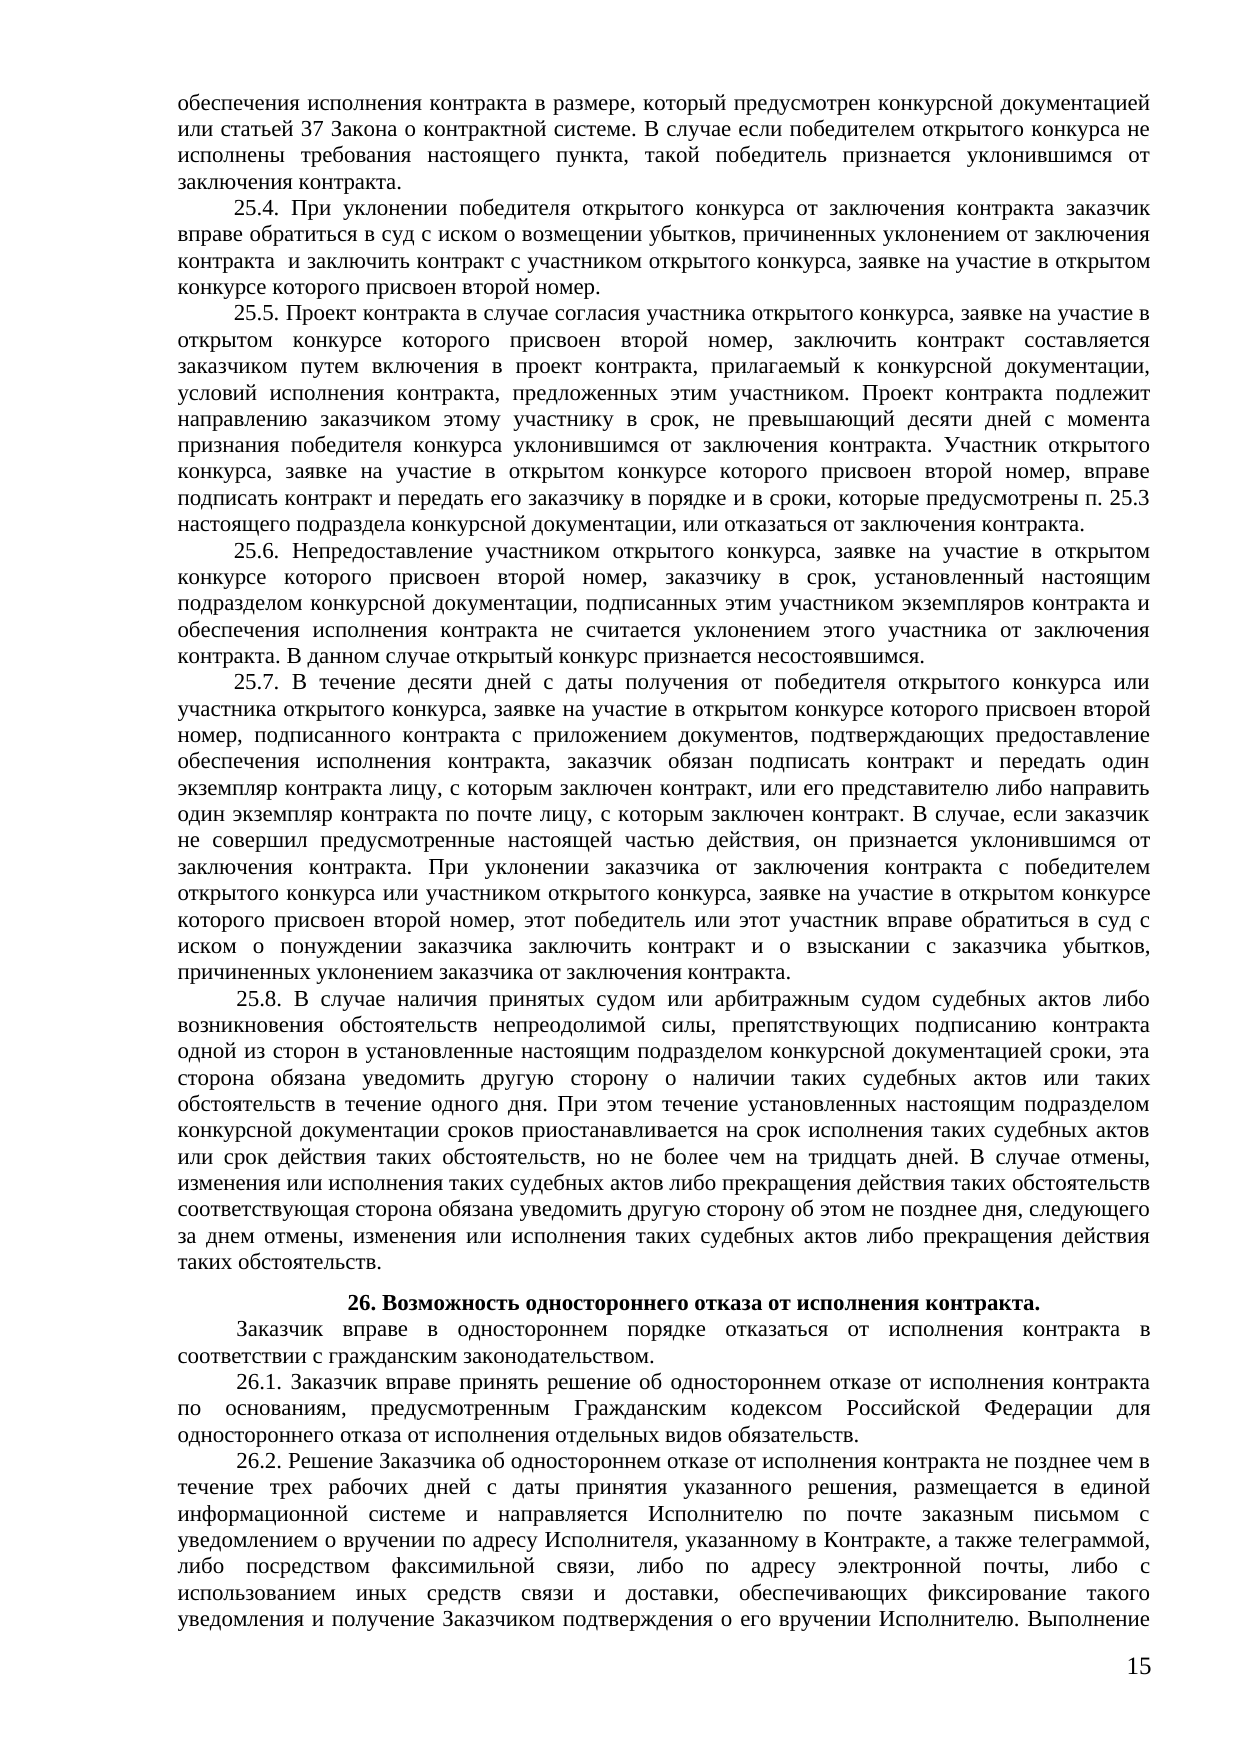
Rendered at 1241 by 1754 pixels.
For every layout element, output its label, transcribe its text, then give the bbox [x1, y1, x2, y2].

text Заказчик вправе в одностороннем порядке отказаться от исполнения контракта в соответствии с гражданским законодательством. [177, 1315, 1152, 1368]
text 26.1. Заказчик вправе принять решение об одностороннем отказе от исполнения контракта по основаниям, предусмотренным Гражданским кодексом Российской Федерации для одностороннего отказа от исполнения отдельных видов обязательств. [177, 1368, 1152, 1447]
text 25.6. Непредоставление участником открытого конкурса, заявке на участие в открытом конкурсе которого присвоен второй номер, заказчику в срок, установленный настоящим подразделом конкурсной документации, подписанных этим участником экземпляров контракта и обеспечения исполнения контракта не считается уклонением этого участника от заключения контракта. В данном случае открытый конкурс признается несостоявшимся. [177, 537, 1152, 668]
text 25.4. При уклонении победителя открытого конкурса от заключения контракта заказчик вправе обратиться в суд с иском о возмещении убытков, причиненных уклонением от заключения контракта и заключить контракт с участником открытого конкурса, заявке на участие в открытом конкурсе которого присвоен второй номер. [177, 194, 1152, 299]
text 25.8. В случае наличия принятых судом или арбитражным судом судебных актов либо возникновения обстоятельств непреодолимой силы, препятствующих подписанию контракта одной из сторон в установленные настоящим подразделом конкурсной документацией сроки, эта сторона обязана уведомить другую сторону о наличии таких судебных актов или таких обстоятельств в течение одного дня. При этом течение установленных настоящим подразделом конкурсной документации сроков приостанавливается на срок исполнения таких судебных актов или срок действия таких обстоятельств, но не более чем на тридцать дней. В случае отмены, изменения или исполнения таких судебных актов либо прекращения действия таких обстоятельств соответствующая сторона обязана уведомить другую сторону об этом не позднее дня, следующего за днем отмены, изменения или исполнения таких судебных актов либо прекращения действия таких обстоятельств. [177, 985, 1152, 1274]
text 25.5. Проект контракта в случае согласия участника открытого конкурса, заявке на участие в открытом конкурсе которого присвоен второй номер, заключить контракт составляется заказчиком путем включения в проект контракта, прилагаемый к конкурсной документации, условий исполнения контракта, предложенных этим участником. Проект контракта подлежит направлению заказчиком этому участнику в срок, не превышающий десяти дней с момента признания победителя конкурса уклонившимся от заключения контракта. Участник открытого конкурса, заявке на участие в открытом конкурсе которого присвоен второй номер, вправе подписать контракт и передать его заказчику в порядке и в сроки, которые предусмотрены п. 25.3 настоящего подраздела конкурсной документации, или отказаться от заключения контракта. [177, 299, 1152, 537]
text 26. Возможность одностороннего отказа от исполнения контракта. [177, 1289, 1152, 1315]
text 25.7. В течение десяти дней с даты получения от победителя открытого конкурса или участника открытого конкурса, заявке на участие в открытом конкурсе которого присвоен второй номер, подписанного контракта с приложением документов, подтверждающих предоставление обеспечения исполнения контракта, заказчик обязан подписать контракт и передать один экземпляр контракта лицу, с которым заключен контракт, или его представителю либо направить один экземпляр контракта по почте лицу, с которым заключен контракт. В случае, если заказчик не совершил предусмотренные настоящей частью действия, он признается уклонившимся от заключения контракта. При уклонении заказчика от заключения контракта с победителем открытого конкурса или участником открытого конкурса, заявке на участие в открытом конкурсе которого присвоен второй номер, этот победитель или этот участник вправе обратиться в суд с иском о понуждении заказчика заключить контракт и о взыскании с заказчика убытков, причиненных уклонением заказчика от заключения контракта. [177, 668, 1152, 985]
